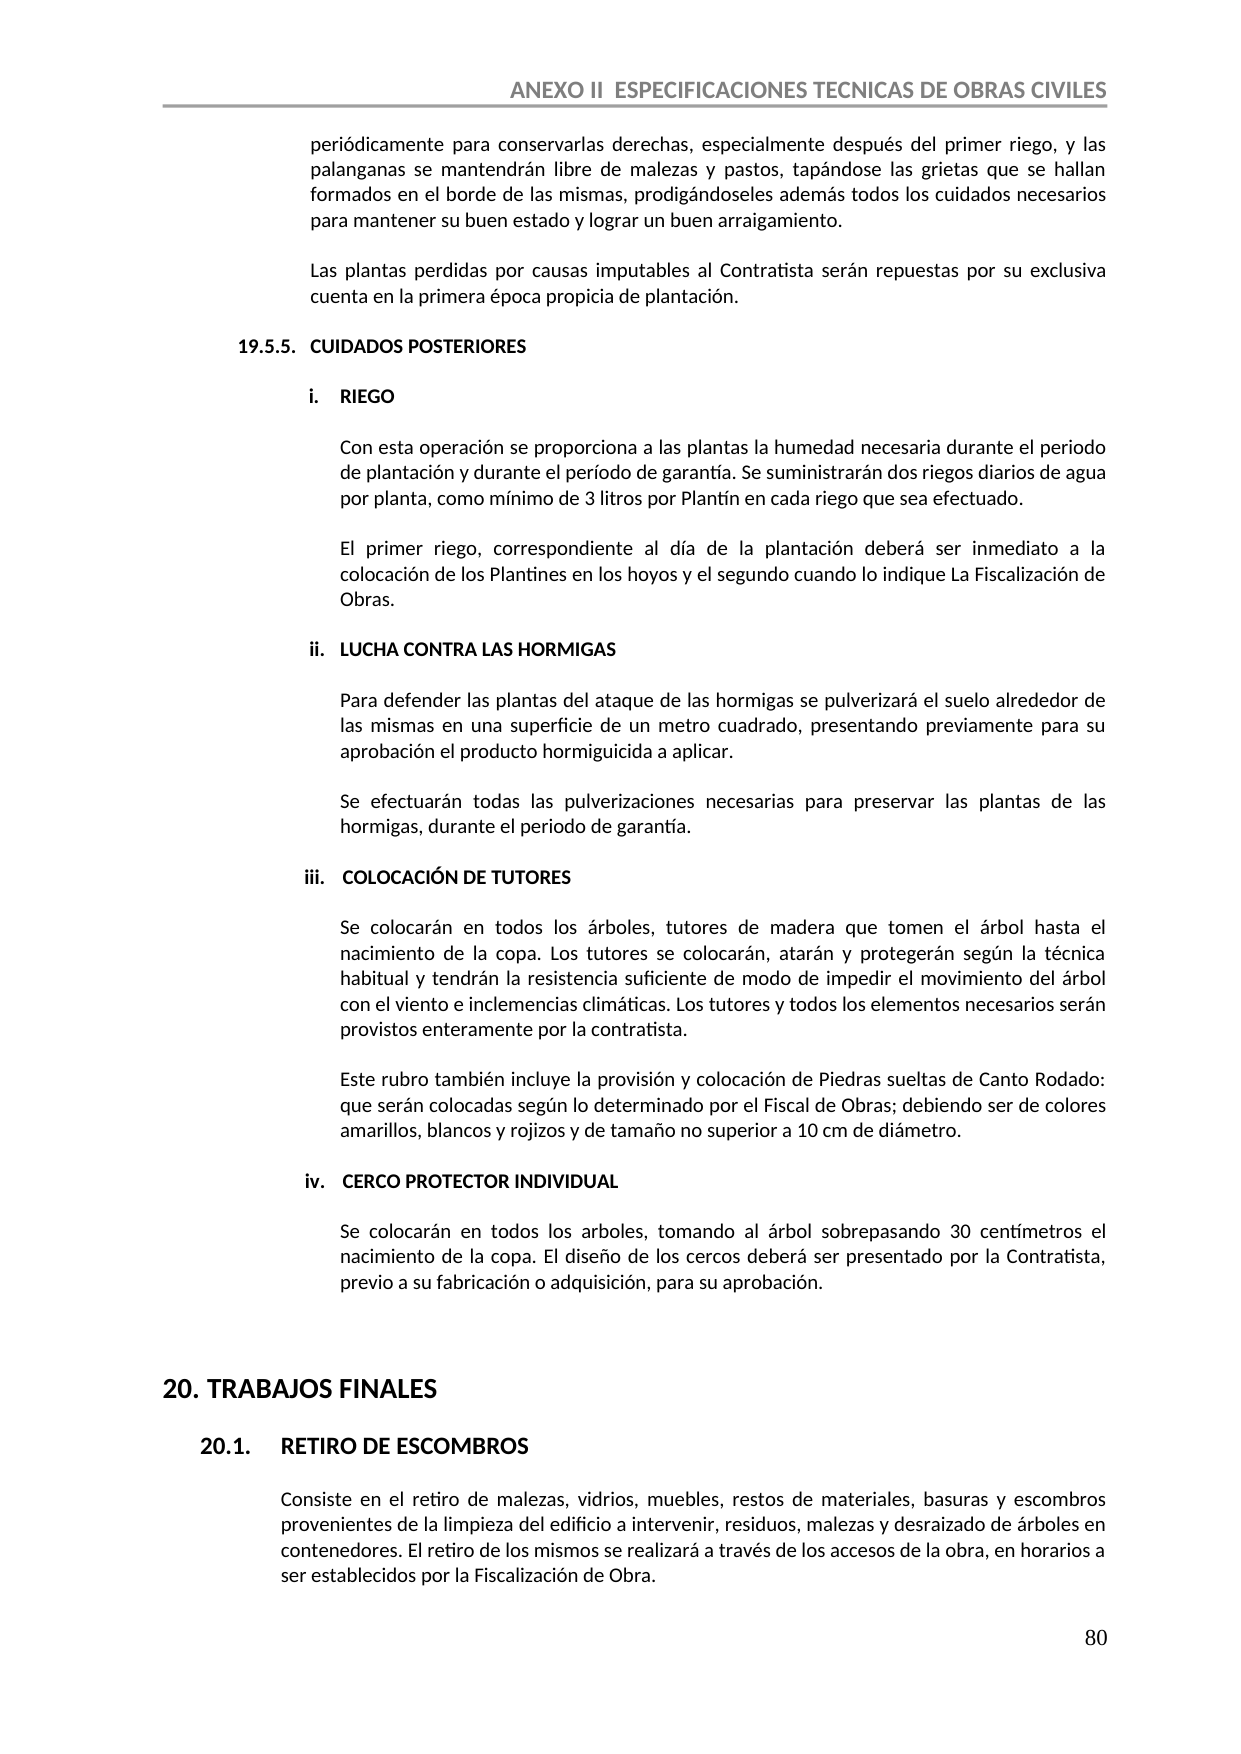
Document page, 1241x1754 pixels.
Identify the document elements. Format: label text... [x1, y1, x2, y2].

list RETIRO DE ESCOMBROS [200, 1431, 1107, 1461]
text Para defender las plantas del ataque de las hormigas se pulverizará el suelo alrededor de las mismas en una superficie de un metro cuadrado, presentando previamente para su aprobación el producto hormiguicida a aplicar. [340, 687, 1107, 763]
list CUIDADOS POSTERIORES [237, 333, 1107, 359]
text Las plantas perdidas por causas imputables al Contratista serán repuestas por su exclusiva cuenta en la primera época propicia de plantación. [310, 257, 1107, 308]
list RIEGO [319, 384, 1107, 409]
list CERCO PROTECTOR INDIVIDUAL [325, 1168, 1107, 1193]
text Se colocarán en todos los arboles, tomando al árbol sobrepasando 30 centímetros el nacimiento de la copa. El diseño de los cercos deberá ser presentado por la Contratista, previo a su fabricación o adquisición, para su aprobación. [340, 1218, 1107, 1294]
list TRABAJOS FINALES [162, 1370, 1107, 1406]
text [310, 131, 1107, 232]
text Se colocarán en todos los árboles, tutores de madera que tomen el árbol hasta el nacimiento de la copa. Los tutores se colocarán, atarán y protegerán según la técnica habitual y tendrán la resistencia suficiente de modo de impedir el movimiento del árbol con el viento e inclemencias climáticas. Los tutores y todos los elementos necesarios serán provistos enteramente por la contratista. [340, 914, 1107, 1042]
text Se efectuarán todas las pulverizaciones necesarias para preservar las plantas de las hormigas, durante el periodo de garantía. [340, 788, 1107, 839]
text Con esta operación se proporciona a las plantas la humedad necesaria durante el periodo de plantación y durante el período de garantía. Se suministrarán dos riegos diarios de agua por planta, como mínimo de 3 litros por Plantín en cada riego que sea efectuado. [340, 434, 1107, 510]
text El primer riego, correspondiente al día de la plantación deberá ser inmediato a la colocación de los Plantines en los hoyos y el segundo cuando lo indique La Fiscalización de Obras. [340, 535, 1107, 612]
list COLOCACIÓN DE TUTORES [325, 864, 1107, 889]
list LUCHA CONTRA LAS HORMIGAS [325, 637, 1107, 662]
text Este rubro también incluye la provisión y colocación de Piedras sueltas de Canto Rodado: que serán colocadas según lo determinado por el Fiscal de Obras; debiendo ser de colores amarillos, blancos y rojizos y de tamaño no superior a 10 cm de diámetro. [340, 1067, 1107, 1143]
text Consiste en el retiro de malezas, vidrios, muebles, restos de materiales, basuras y escombros provenientes de la limpieza del edificio a intervenir, residuos, malezas y desraizado de árboles en contenedores. El retiro de los mismos se realizará a través de los accesos de la obra, en horarios a ser establecidos por la Fiscalización de Obra. [281, 1486, 1107, 1588]
